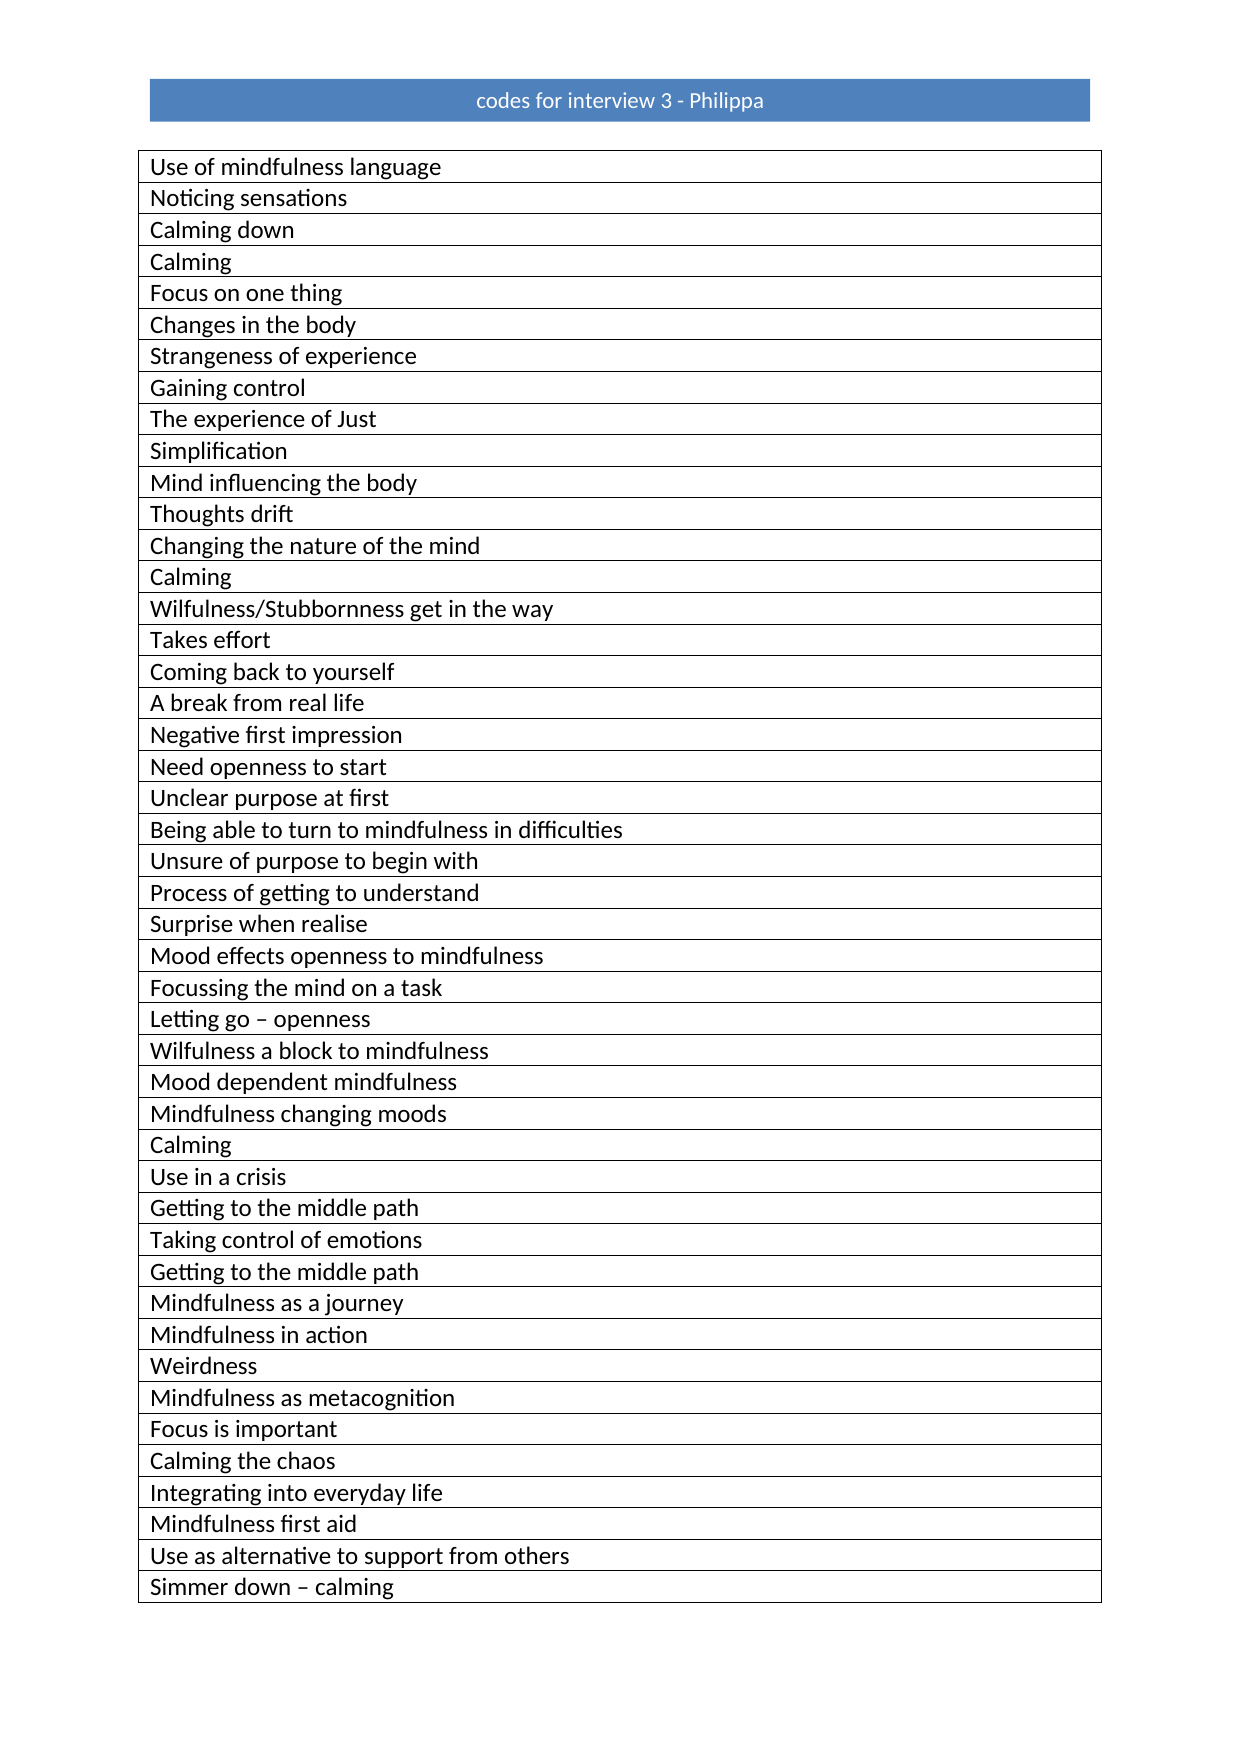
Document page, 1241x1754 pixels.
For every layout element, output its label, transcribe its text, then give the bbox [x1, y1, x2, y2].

table_cell Changes in the body [139, 309, 1101, 339]
table_cell Simplification [139, 435, 1101, 466]
table_cell Wilfulness/Stubbornness get in the way [139, 593, 1101, 623]
table_cell Mindfulness as metacognition [139, 1382, 1101, 1412]
table_cell Unclear purpose at first [139, 782, 1101, 813]
table_cell Noticing sensations [139, 183, 1101, 213]
table_cell Takes effort [139, 625, 1101, 655]
table_cell Use as alternative to support from others [139, 1540, 1101, 1570]
table_cell Simmer down – calming [139, 1571, 1101, 1602]
table_cell Mind influencing the body [139, 467, 1101, 497]
table_cell Thoughts drift [139, 498, 1101, 529]
table_cell Gaining control [139, 372, 1101, 402]
table_cell Wilfulness a block to mindfulness [139, 1035, 1101, 1065]
table_cell Focussing the mind on a task [139, 972, 1101, 1002]
table_cell Weirdness [139, 1350, 1101, 1381]
table_cell Process of getting to understand [139, 877, 1101, 907]
table_cell Calming [139, 561, 1101, 592]
table_cell Getting to the middle path [139, 1193, 1101, 1223]
table_cell Getting to the middle path [139, 1256, 1101, 1286]
table_cell Mood effects openness to mindfulness [139, 940, 1101, 971]
table_cell Need openness to start [139, 751, 1101, 781]
table_cell Changing the nature of the mind [139, 530, 1101, 560]
table_cell Letting go – openness [139, 1003, 1101, 1034]
table_cell The experience of Just [139, 404, 1101, 434]
table_cell Calming [139, 1130, 1101, 1160]
table_cell Coming back to yourself [139, 656, 1101, 687]
table_cell Negative first impression [139, 719, 1101, 750]
table_cell Mood dependent mindfulness [139, 1066, 1101, 1097]
table_cell A break from real life [139, 688, 1101, 718]
table_cell Calming [139, 246, 1101, 276]
table_cell Mindfulness in action [139, 1319, 1101, 1349]
table_cell Integrating into everyday life [139, 1477, 1101, 1507]
table_cell Strangeness of experience [139, 340, 1101, 371]
table_header Use of mindfulness language [139, 151, 1101, 182]
table_cell Unsure of purpose to begin with [139, 845, 1101, 876]
table_cell Calming the chaos [139, 1445, 1101, 1476]
table_cell Mindfulness first aid [139, 1508, 1101, 1539]
table_cell Mindfulness changing moods [139, 1098, 1101, 1128]
table_cell Calming down [139, 214, 1101, 245]
table_cell Taking control of emotions [139, 1224, 1101, 1255]
table_cell Being able to turn to mindfulness in difficulties [139, 814, 1101, 844]
table_cell Mindfulness as a journey [139, 1287, 1101, 1318]
table_cell Surprise when realise [139, 909, 1101, 939]
table_cell Focus is important [139, 1414, 1101, 1444]
table_cell Focus on one thing [139, 277, 1101, 308]
table_cell Use in a crisis [139, 1161, 1101, 1192]
